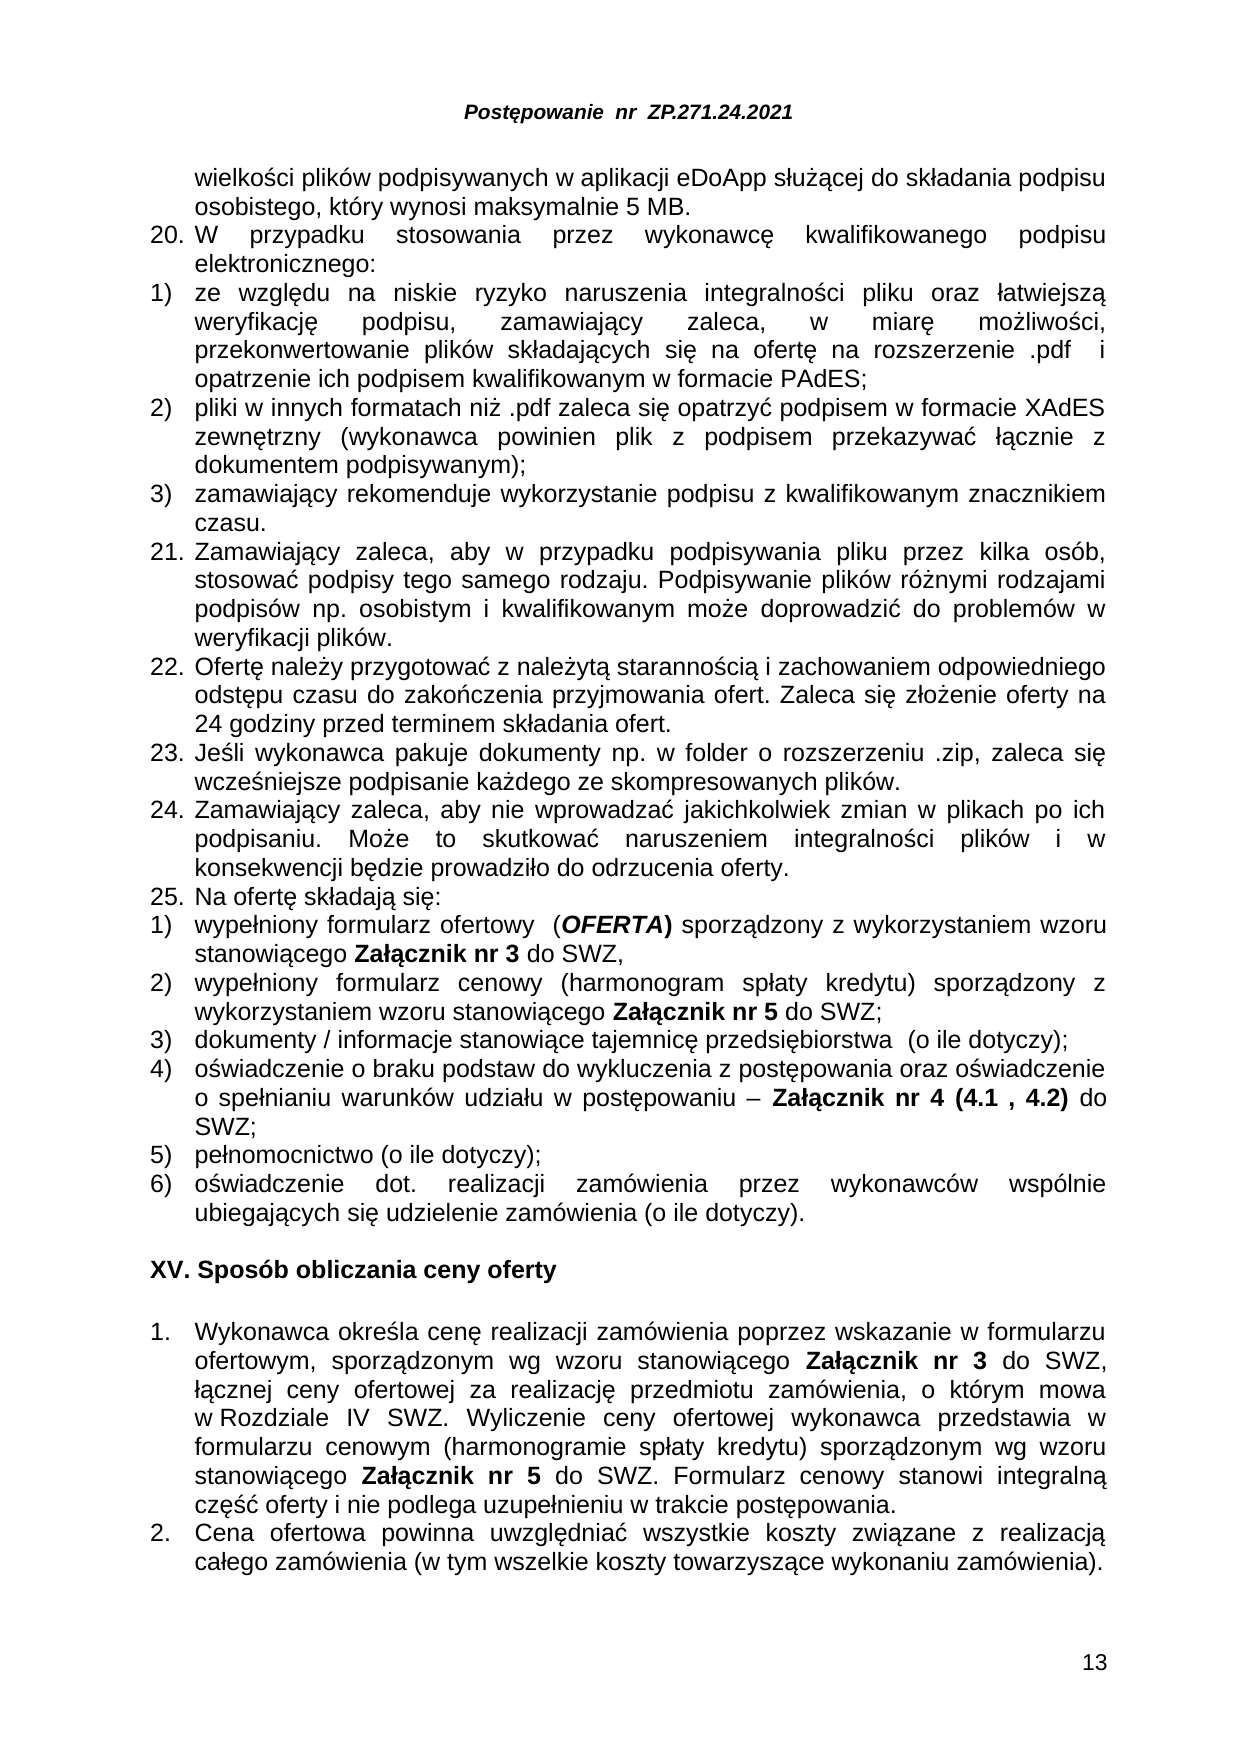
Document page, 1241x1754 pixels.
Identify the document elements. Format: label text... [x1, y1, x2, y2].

list zamawiający rekomenduje wykorzystanie podpisu z kwalifikowanym znacznikiem czasu. [150, 479, 1107, 537]
list ze względu na niskie ryzyko naruszenia integralności pliku oraz łatwiejszą weryfikację podpisu, zamawiający zaleca, w miarę możliwości, przekonwertowanie plików składających się na ofertę na rozszerzenie .pdf i opatrzenie ich podpisem kwalifikowanym w formacie PAdES; [150, 278, 1107, 393]
list W przypadku stosowania przez wykonawcę kwalifikowanego podpisu elektronicznego: [150, 220, 1107, 278]
list Wykonawca określa cenę realizacji zamówienia poprzez wskazanie w formularzu ofertowym, sporządzonym wg wzoru stanowiącego Załącznik nr 3 do SWZ, łącznej ceny ofertowej za realizację przedmiotu zamówienia, o którym mowa w Rozdziale IV SWZ. Wyliczenie ceny ofertowej wykonawca przedstawia w formularzu cenowym (harmonogramie spłaty kredytu) sporządzonym wg wzoru stanowiącego Załącznik nr 5 do SWZ. Formularz cenowy stanowi integralną część oferty i nie podlega uzupełnieniu w trakcie postępowania. [150, 1317, 1107, 1518]
list Cena ofertowa powinna uwzględniać wszystkie koszty związane z realizacją całego zamówienia (w tym wszelkie koszty towarzyszące wykonaniu zamówienia). [150, 1518, 1107, 1576]
subtitle XV. Sposób obliczania ceny oferty [150, 1255, 1107, 1284]
list dokumenty / informacje stanowiące tajemnicę przedsiębiorstwa (o ile dotyczy); [150, 1025, 1107, 1054]
list oświadczenie o braku podstaw do wykluczenia z postępowania oraz oświadczenie o spełnianiu warunków udziału w postępowaniu – Załącznik nr 4 (4.1 , 4.2) do SWZ; [150, 1054, 1107, 1140]
list wypełniony formularz ofertowy (OFERTA) sporządzony z wykorzystaniem wzoru stanowiącego Załącznik nr 3 do SWZ, [150, 910, 1107, 968]
list pełnomocnictwo (o ile dotyczy); [150, 1140, 1107, 1169]
list Ofertę należy przygotować z należytą starannością i zachowaniem odpowiedniego odstępu czasu do zakończenia przyjmowania ofert. Zaleca się złożenie oferty na 24 godziny przed terminem składania ofert. [150, 652, 1107, 738]
list Zamawiający zaleca, aby w przypadku podpisywania pliku przez kilka osób, stosować podpisy tego samego rodzaju. Podpisywanie plików różnymi rodzajami podpisów np. osobistym i kwalifikowanym może doprowadzić do problemów w weryfikacji plików. [150, 537, 1107, 652]
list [150, 163, 1107, 220]
list Na ofertę składają się: [150, 882, 1107, 910]
list wypełniony formularz cenowy (harmonogram spłaty kredytu) sporządzony z wykorzystaniem wzoru stanowiącego Załącznik nr 5 do SWZ; [150, 968, 1107, 1025]
list pliki w innych formatach niż .pdf zaleca się opatrzyć podpisem w formacie XAdES zewnętrzny (wykonawca powinien plik z podpisem przekazywać łącznie z dokumentem podpisywanym); [150, 393, 1107, 479]
list Jeśli wykonawca pakuje dokumenty np. w folder o rozszerzeniu .zip, zaleca się wcześniejsze podpisanie każdego ze skompresowanych plików. [150, 738, 1107, 795]
list oświadczenie dot. realizacji zamówienia przez wykonawców wspólnie ubiegających się udzielenie zamówienia (o ile dotyczy). [150, 1169, 1107, 1227]
list Zamawiający zaleca, aby nie wprowadzać jakichkolwiek zmian w plikach po ich podpisaniu. Może to skutkować naruszeniem integralności plików i w konsekwencji będzie prowadziło do odrzucenia oferty. [150, 795, 1107, 882]
